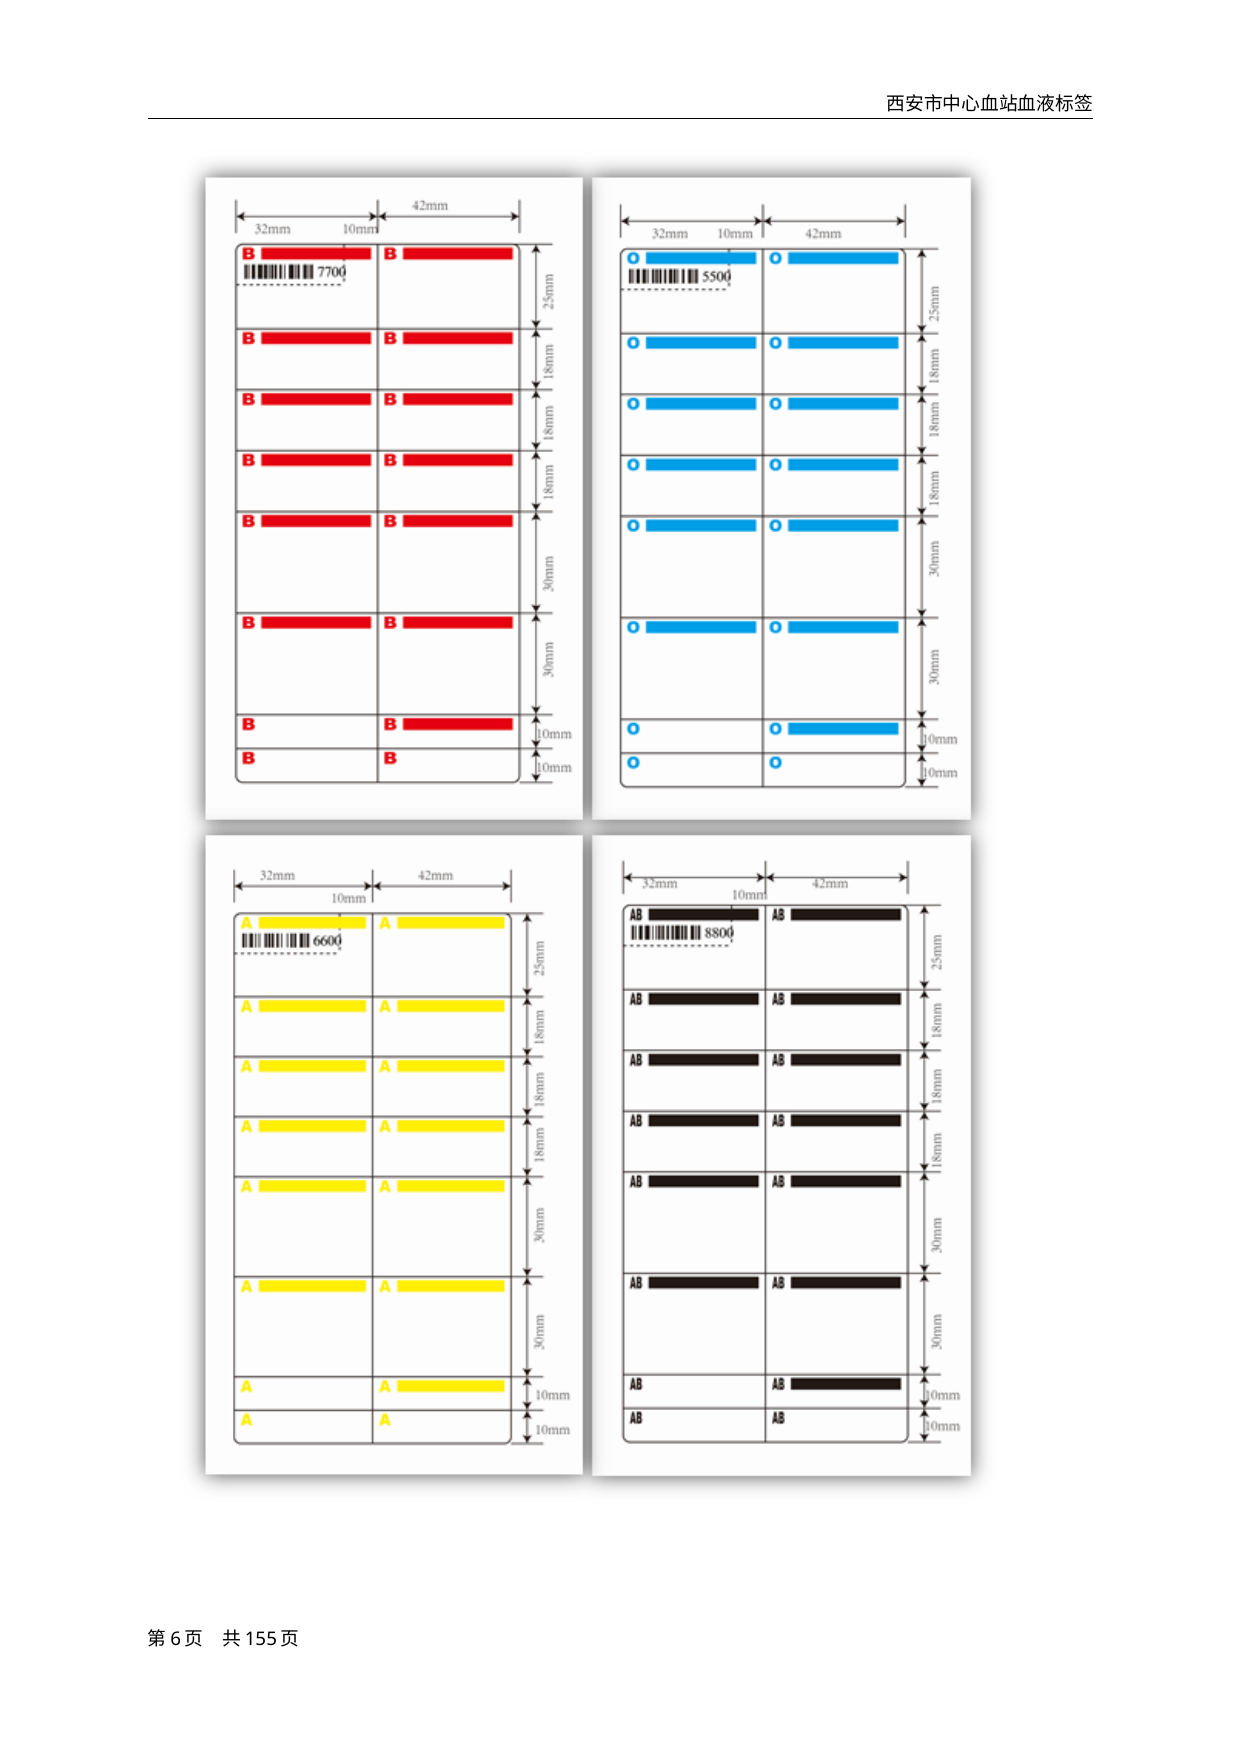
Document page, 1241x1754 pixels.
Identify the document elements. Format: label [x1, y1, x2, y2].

picture [175, 147, 1002, 1507]
